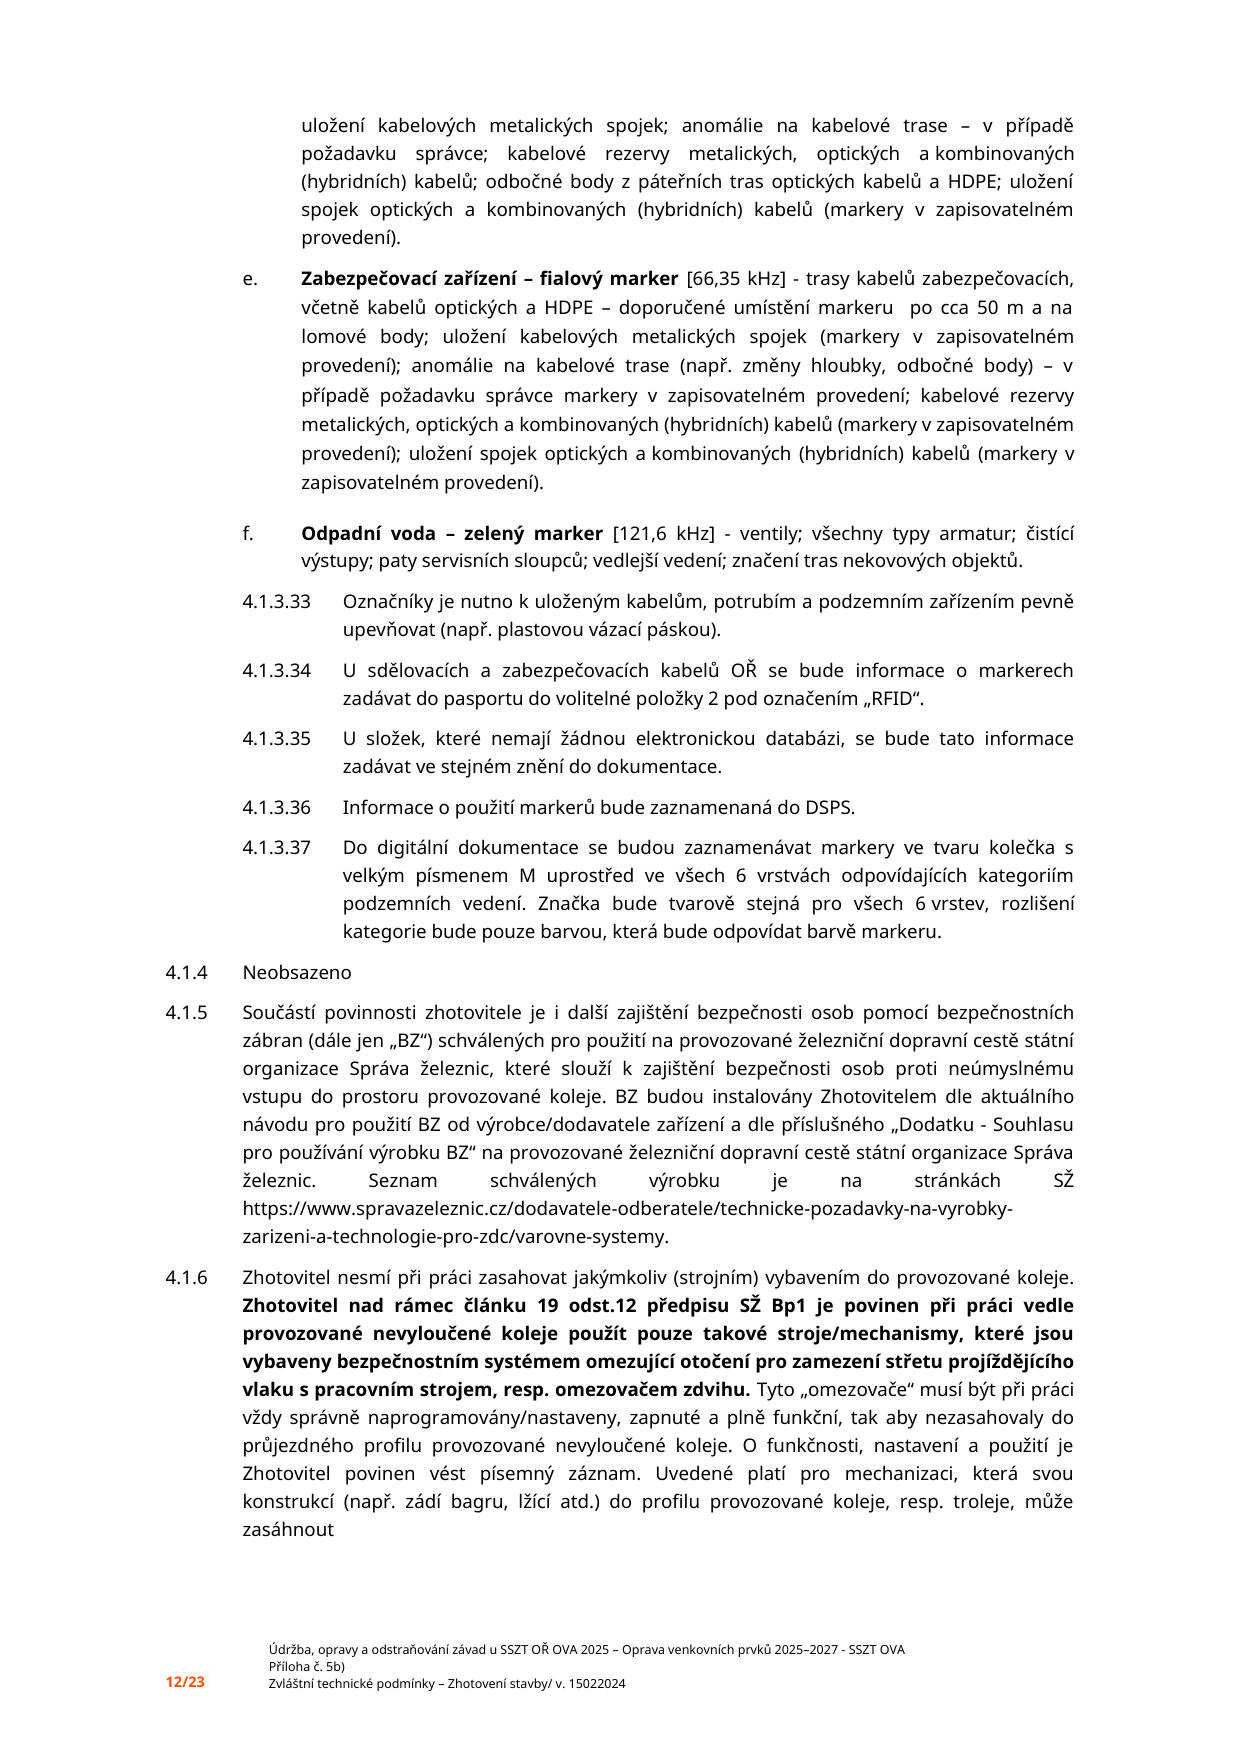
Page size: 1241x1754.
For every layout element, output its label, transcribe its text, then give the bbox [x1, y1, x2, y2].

text U sdělovacích a zabezpečovacích kabelů OŘ se bude informace o markerech zadávat do pasportu do volitelné položky 2 pod označením „RFID“. [242, 657, 1075, 710]
list Odpadní voda – zelený marker [121,6 kHz] - ventily; všechny typy armatur; čistící výstupy; paty servisních sloupců; vedlejší vedení; značení tras nekovových objektů. [242, 520, 1075, 573]
text U složek, které nemají žádnou elektronickou databázi, se bude tato informace zadávat ve stejném znění do dokumentace. [242, 725, 1075, 779]
text Informace o použití markerů bude zaznamenaná do DSPS. [242, 794, 1075, 819]
list Zabezpečovací zařízení – fialový marker [66,35 kHz] - trasy kabelů zabezpečovacích, včetně kabelů optických a HDPE – doporučené umístění markeru po cca 50 m a na lomové body; uložení kabelových metalických spojek (markery v zapisovatelném provedení); anomálie na kabelové trase (např. změny hloubky, odbočné body) – v případě požadavku správce markery v zapisovatelném provedení; kabelové rezervy metalických, optických a kombinovaných (hybridních) kabelů (markery v zapisovatelném provedení); uložení spojek optických a kombinovaných (hybridních) kabelů (markery v zapisovatelném provedení). [242, 265, 1075, 495]
text Součástí povinnosti zhotovitele je i další zajištění bezpečnosti osob pomocí bezpečnostních zábran (dále jen „BZ“) schválených pro použití na provozované železniční dopravní cestě státní organizace Správa železnic, které slouží k zajištění bezpečnosti osob proti neúmyslnému vstupu do prostoru provozované koleje. BZ budou instalovány Zhotovitelem dle aktuálního návodu pro použití BZ od výrobce/dodavatele zařízení a dle příslušného „Dodatku - Souhlasu pro používání výrobku BZ“ na provozované železniční dopravní cestě státní organizace Správa železnic. Seznam schválených výrobku je na stránkách SŽ https://www.spravazeleznic.cz/dodavatele-odberatele/technicke-pozadavky-na-vyrobky-zarizeni-a-technologie-pro-zdc/varovne-systemy. [165, 999, 1075, 1249]
text Zhotovitel nesmí při práci zasahovat jakýmkoliv (strojním) vybavením do provozované koleje. Zhotovitel nad rámec článku 19 odst.12 předpisu SŽ Bp1 je povinen při práci vedle provozované nevyloučené koleje použít pouze takové stroje/mechanismy, které jsou vybaveny bezpečnostním systémem omezující otočení pro zamezení střetu projíždějícího vlaku s pracovním strojem, resp. omezovačem zdvihu. Tyto „omezovače“ musí být při práci vždy správně naprogramovány/nastaveny, zapnuté a plně funkční, tak aby nezasahovaly do průjezdného profilu provozované nevyloučené koleje. O funkčnosti, nastavení a použití je Zhotovitel povinen vést písemný záznam. Uvedené platí pro mechanizaci, která svou konstrukcí (např. zádí bagru, lžící atd.) do profilu provozované koleje, resp. troleje, může zasáhnout [165, 1264, 1075, 1542]
text Neobsazeno [165, 959, 1075, 984]
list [242, 112, 1075, 250]
text Označníky je nutno k uloženým kabelům, potrubím a podzemním zařízením pevně upevňovat (např. plastovou vázací páskou). [242, 588, 1075, 642]
text Do digitální dokumentace se budou zaznamenávat markery ve tvaru kolečka s velkým písmenem M uprostřed ve všech 6 vrstvách odpovídajících kategoriím podzemních vedení. Značka bude tvarově stejná pro všech 6 vrstev, rozlišení kategorie bude pouze barvou, která bude odpovídat barvě markeru. [242, 834, 1075, 944]
